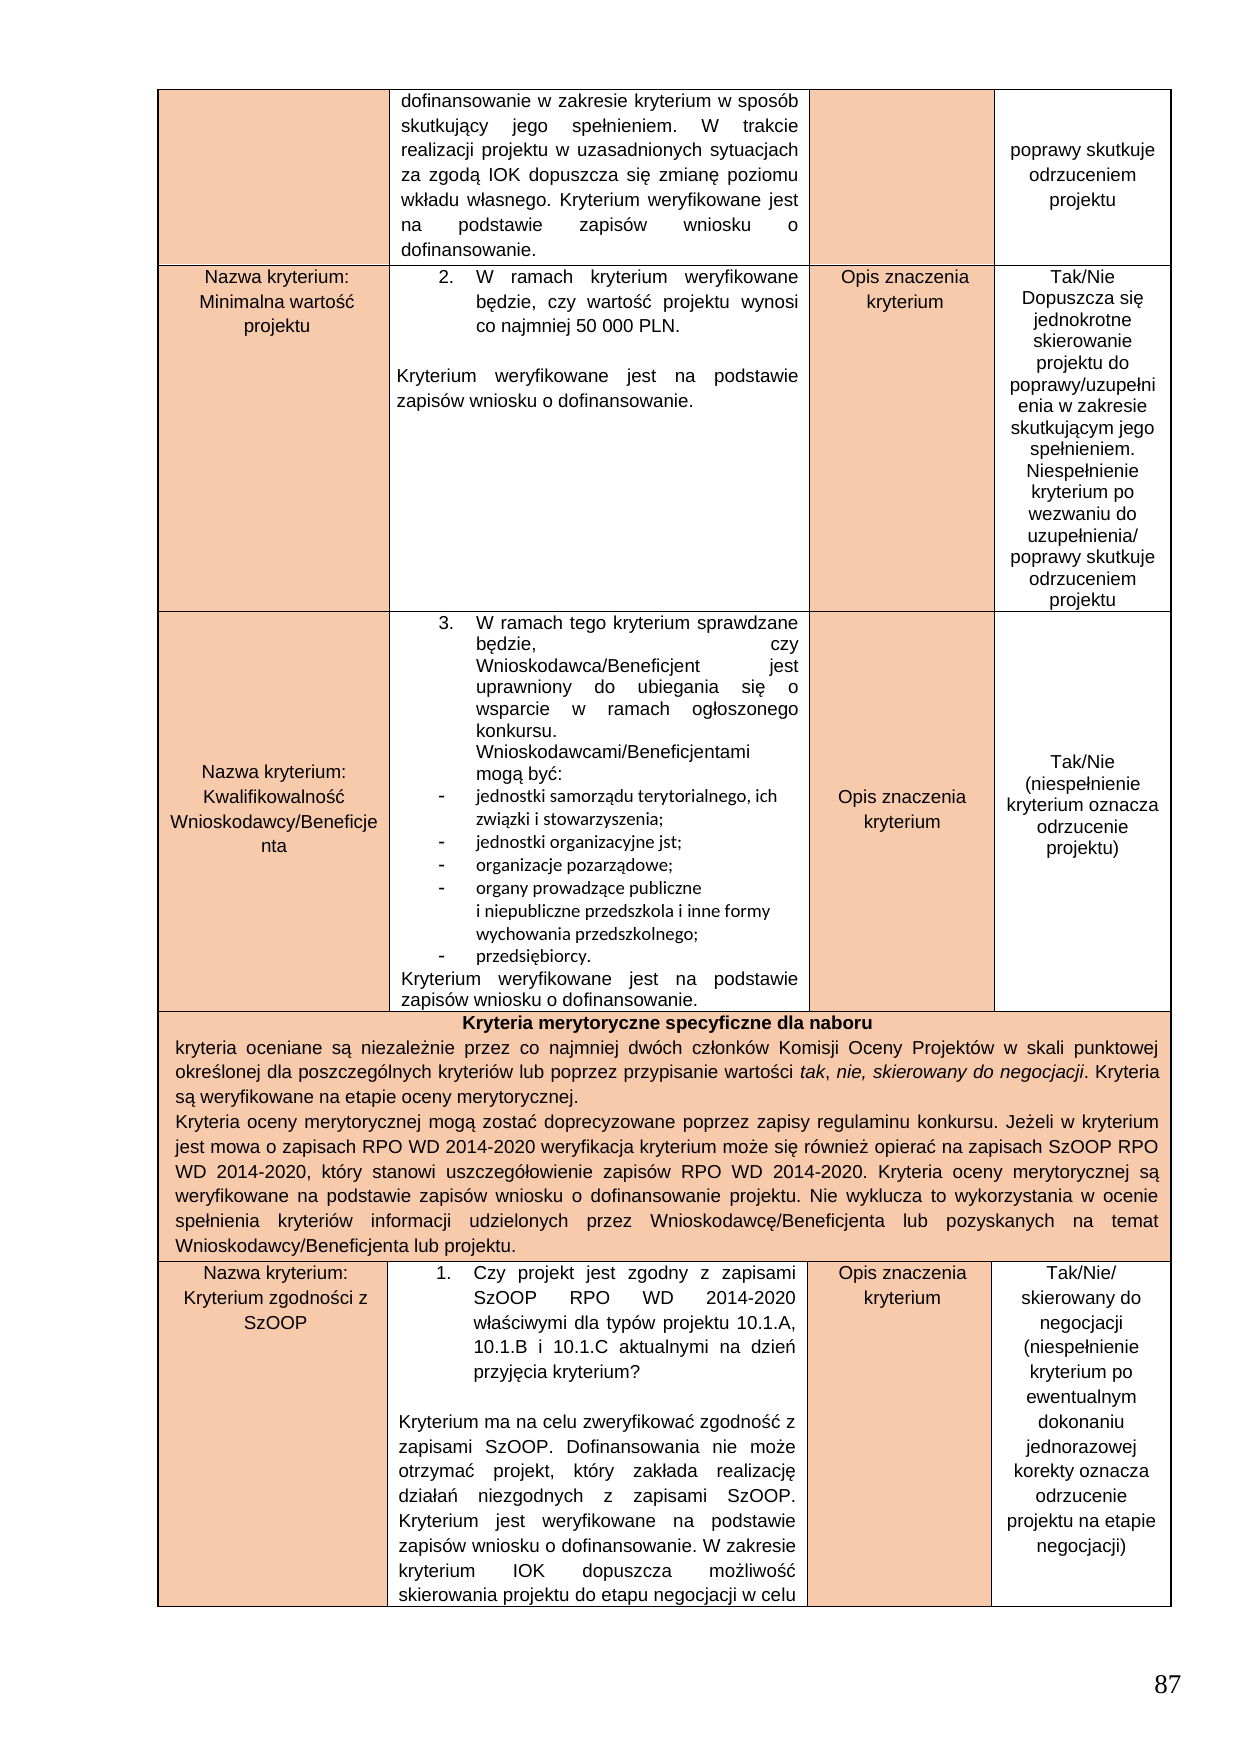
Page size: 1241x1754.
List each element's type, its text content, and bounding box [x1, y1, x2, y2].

table_cell Nazwa kryterium: Minimalna wartość projektu [159, 266, 389, 611]
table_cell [995, 90, 1170, 264]
table_cell Kryteria merytoryczne specyficzne dla naboru kryteria oceniane są niezależnie przez co najmniej dwóch członków Komisji Oceny Projektów w skali punktowej określonej dla poszczególnych kryteriów lub poprzez przypisanie wartości tak, nie, skierowany do negocjacji. Kryteria są weryfikowane na etapie oceny merytorycznej. Kryteria oceny merytorycznej mogą zostać doprecyzowane poprzez zapisy regulaminu konkursu. Jeżeli w kryterium jest mowa o zapisach RPO WD 2014-2020 weryfikacja kryterium może się również opierać na zapisach SzOOP RPO WD 2014-2020, który stanowi uszczegółowienie zapisów RPO WD 2014-2020. Kryteria oceny merytorycznej są weryfikowane na podstawie zapisów wniosku o dofinansowanie projektu. Nie wyklucza to wykorzystania w ocenie spełnienia kryteriów informacji udzielonych przez Wnioskodawcę/Beneficjenta lub pozyskanych na temat Wnioskodawcy/Beneficjenta lub projektu. [159, 1012, 1170, 1261]
table_cell Opis znaczenia kryterium [810, 266, 994, 611]
table_cell Opis znaczenia kryterium [810, 612, 994, 1011]
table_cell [159, 1262, 387, 1606]
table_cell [810, 90, 994, 264]
table_cell Nazwa kryterium: Kwalifikowalność Wnioskodawcy/Beneficjenta [159, 612, 389, 1011]
table_cell W ramach tego kryterium sprawdzane będzie, czy Wnioskodawca/Beneficjent jest uprawniony do ubiegania się o wsparcie w ramach ogłoszonego konkursu. Wnioskodawcami/Beneficjentami mogą być: jednostki samorządu terytorialnego, ich związki i stowarzyszenia; jednostki organizacyjne jst; organizacje pozarządowe; organy prowadzące publiczne i niepubliczne przedszkola i inne formy wychowania przedszkolnego; przedsiębiorcy. Kryterium weryfikowane jest na podstawie zapisów wniosku o dofinansowanie. [390, 612, 809, 1011]
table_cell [159, 90, 389, 264]
table_cell Tak/Nie (niespełnienie kryterium oznacza odrzucenie projektu) [995, 612, 1170, 1011]
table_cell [808, 1262, 991, 1606]
table_cell W ramach kryterium weryfikowane będzie, czy wartość projektu wynosi co najmniej 50 000 PLN. Kryterium weryfikowane jest na podstawie zapisów wniosku o dofinansowanie. [390, 266, 809, 611]
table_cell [992, 1262, 1170, 1606]
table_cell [390, 90, 809, 264]
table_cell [388, 1262, 807, 1606]
